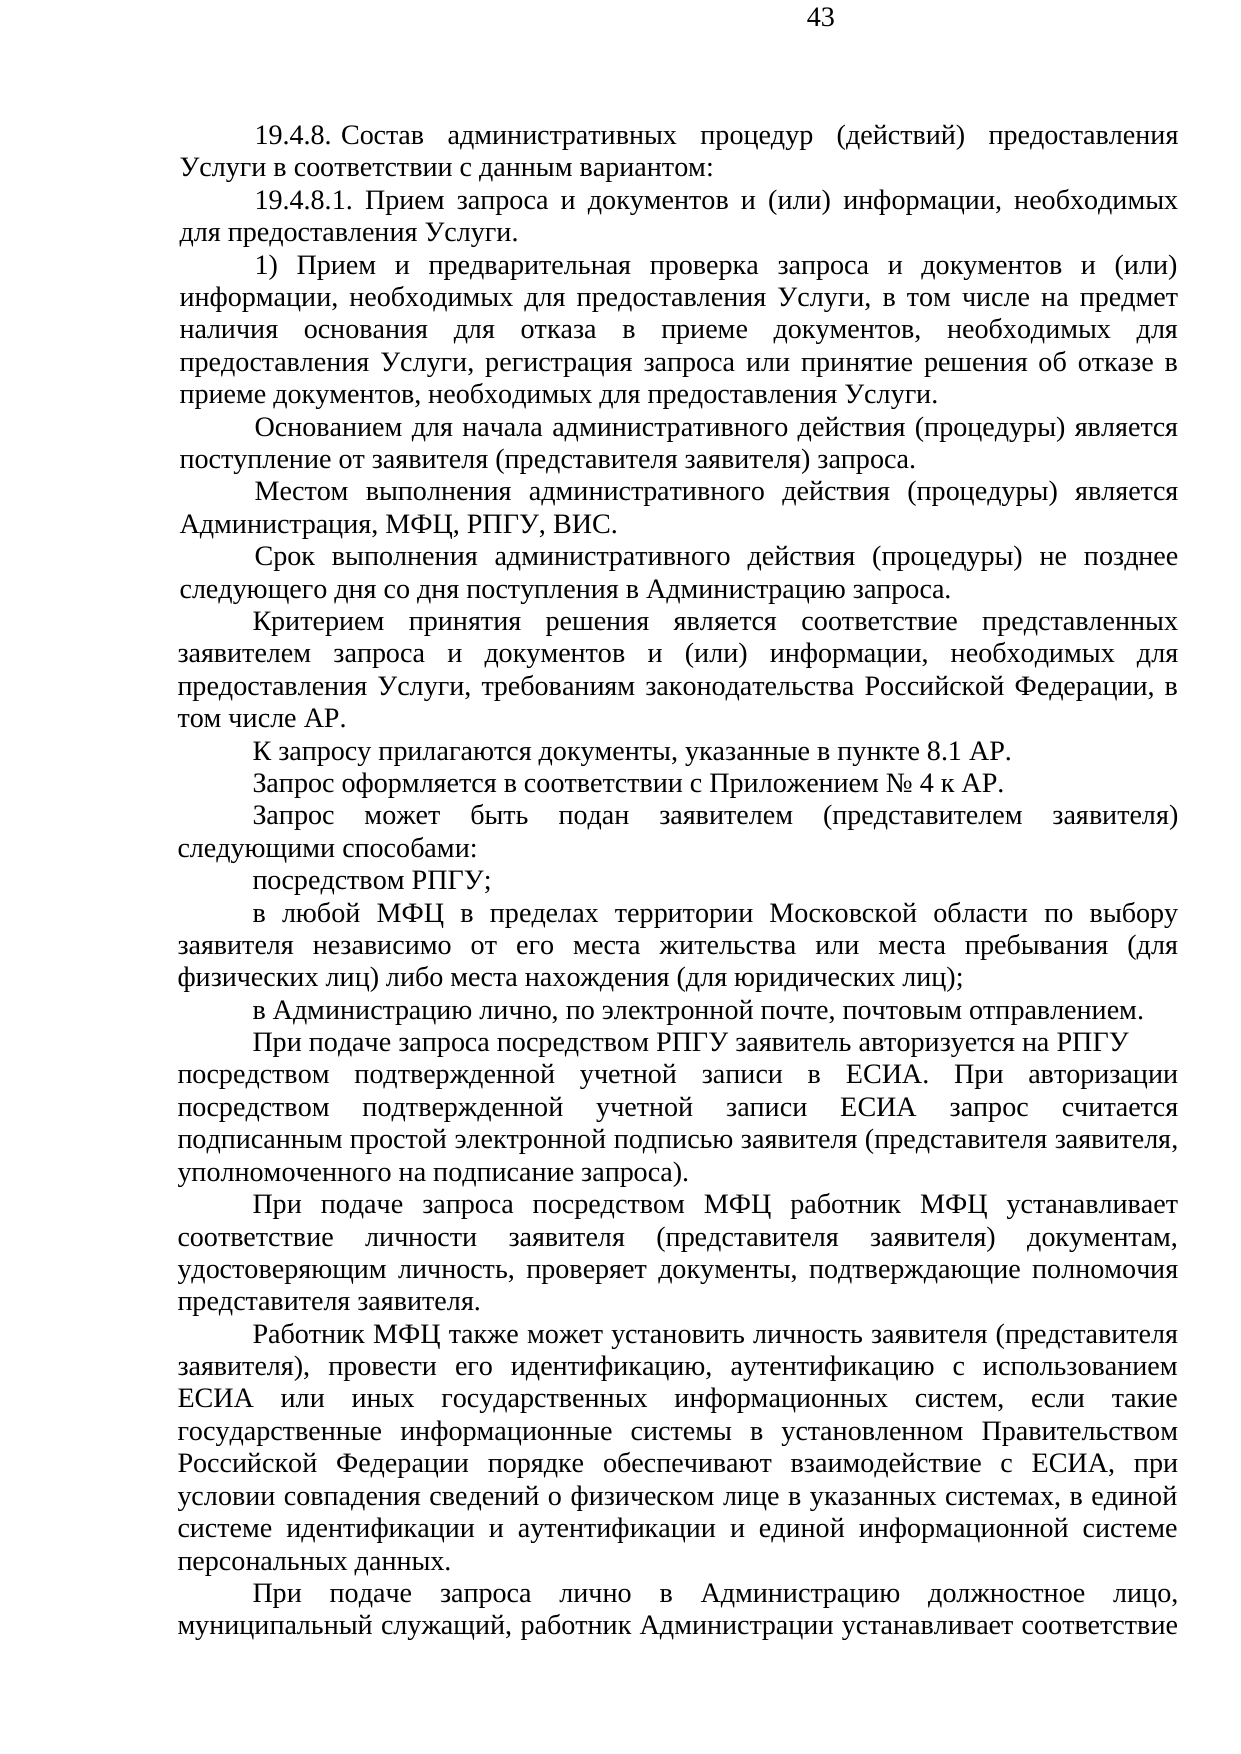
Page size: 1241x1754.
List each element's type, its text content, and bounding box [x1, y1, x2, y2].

text К запросу прилагаются документы, указанные в пункте 8.1 АР. [177, 734, 1181, 766]
list Состав административных процедур (действий) предоставления Услуги в соответствии с данным вариантом: [179, 118, 1179, 183]
text Местом выполнения административного действия (процедуры) является Администрация, МФЦ, РПГУ, ВИС. [179, 474, 1179, 539]
text в Администрацию лично, по электронной почте, почтовым отправлением. [177, 993, 1179, 1025]
text При подаче запроса посредством РПГУ заявитель авторизуется на РПГУ [177, 1025, 1181, 1058]
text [177, 1576, 1179, 1641]
text Запрос оформляется в соответствии с Приложением № 4 к АР. [177, 766, 1181, 798]
text Работник МФЦ также может установить личность заявителя (представителя заявителя), провести его идентификацию, аутентификацию с использованием ЕСИА или иных государственных информационных систем, если такие государственные информационные системы в установленном Правительством Российской Федерации порядке обеспечивают взаимодействие с ЕСИА, при условии совпадения сведений о физическом лице в указанных системах, в единой системе идентификации и аутентификации и единой информационной системе персональных данных. [177, 1317, 1179, 1576]
text При подаче запроса посредством МФЦ работник МФЦ устанавливает соответствие личности заявителя (представителя заявителя) документам, удостоверяющим личность, проверяет документы, подтверждающие полномочия представителя заявителя. [177, 1187, 1179, 1317]
text Основанием для начала административного действия (процедуры) является поступление от заявителя (представителя заявителя) запроса. [179, 410, 1179, 474]
text Критерием принятия решения является соответствие представленных заявителем запроса и документов и (или) информации, необходимых для предоставления Услуги, требованиям законодательства Российской Федерации, в том числе АР. [177, 604, 1179, 734]
text 19.4.8.1. Прием запроса и документов и (или) информации, необходимых для предоставления Услуги. [179, 183, 1179, 248]
text 1) Прием и предварительная проверка запроса и документов и (или) информации, необходимых для предоставления Услуги, в том числе на предмет наличия основания для отказа в приеме документов, необходимых для предоставления Услуги, регистрация запроса или принятие решения об отказе в приеме документов, необходимых для предоставления Услуги. [179, 248, 1179, 410]
text посредством подтвержденной учетной записи в ЕСИА. При авторизации посредством подтвержденной учетной записи ЕСИА запрос считается подписанным простой электронной подписью заявителя (представителя заявителя, уполномоченного на подписание запроса). [177, 1058, 1179, 1187]
text в любой МФЦ в пределах территории Московской области по выбору заявителя независимо от его места жительства или места пребывания (для физических лиц) либо места нахождения (для юридических лиц); [177, 896, 1179, 993]
text Срок выполнения административного действия (процедуры) не позднее следующего дня со дня поступления в Администрацию запроса. [179, 539, 1179, 604]
text посредством РПГУ; [177, 863, 1179, 896]
text Запрос может быть подан заявителем (представителем заявителя) следующими способами: [177, 798, 1179, 863]
